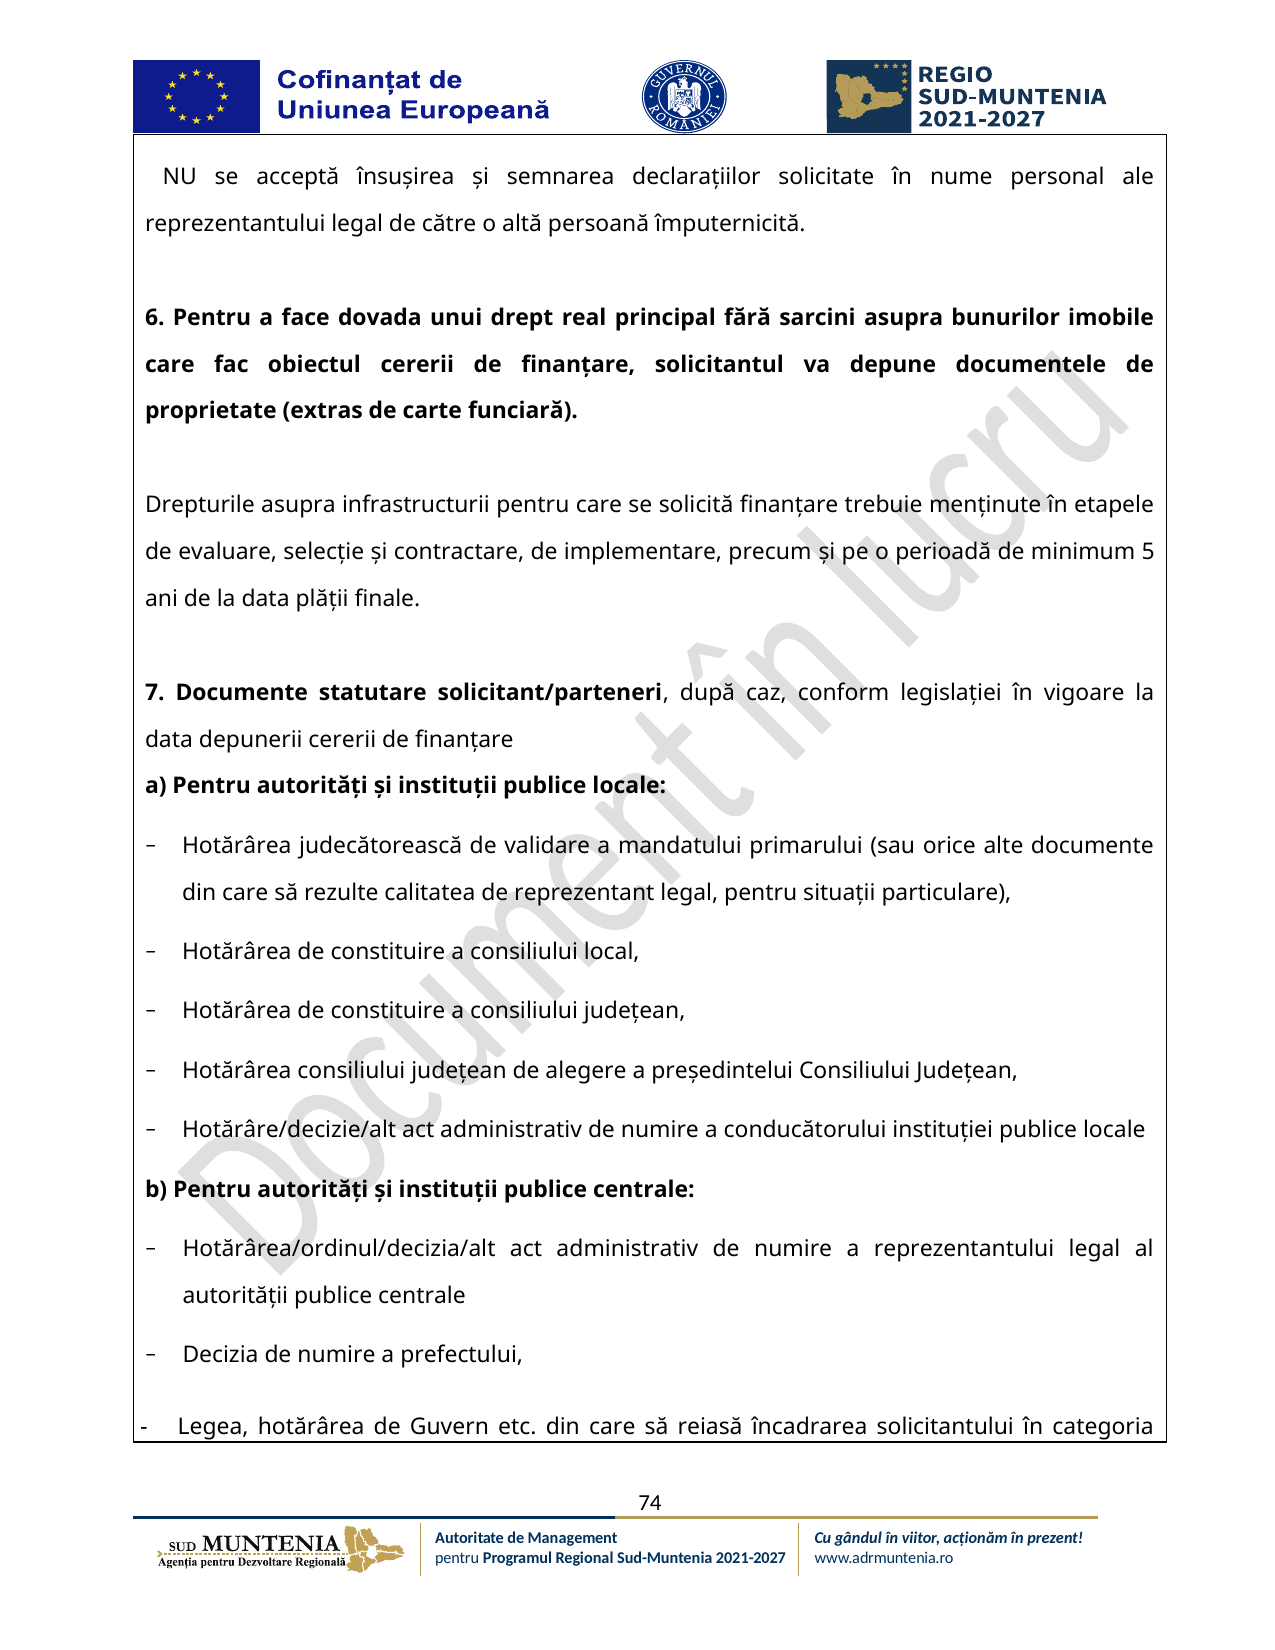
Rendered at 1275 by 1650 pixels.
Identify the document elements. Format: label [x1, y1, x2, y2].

table_header [134, 135, 1166, 1441]
